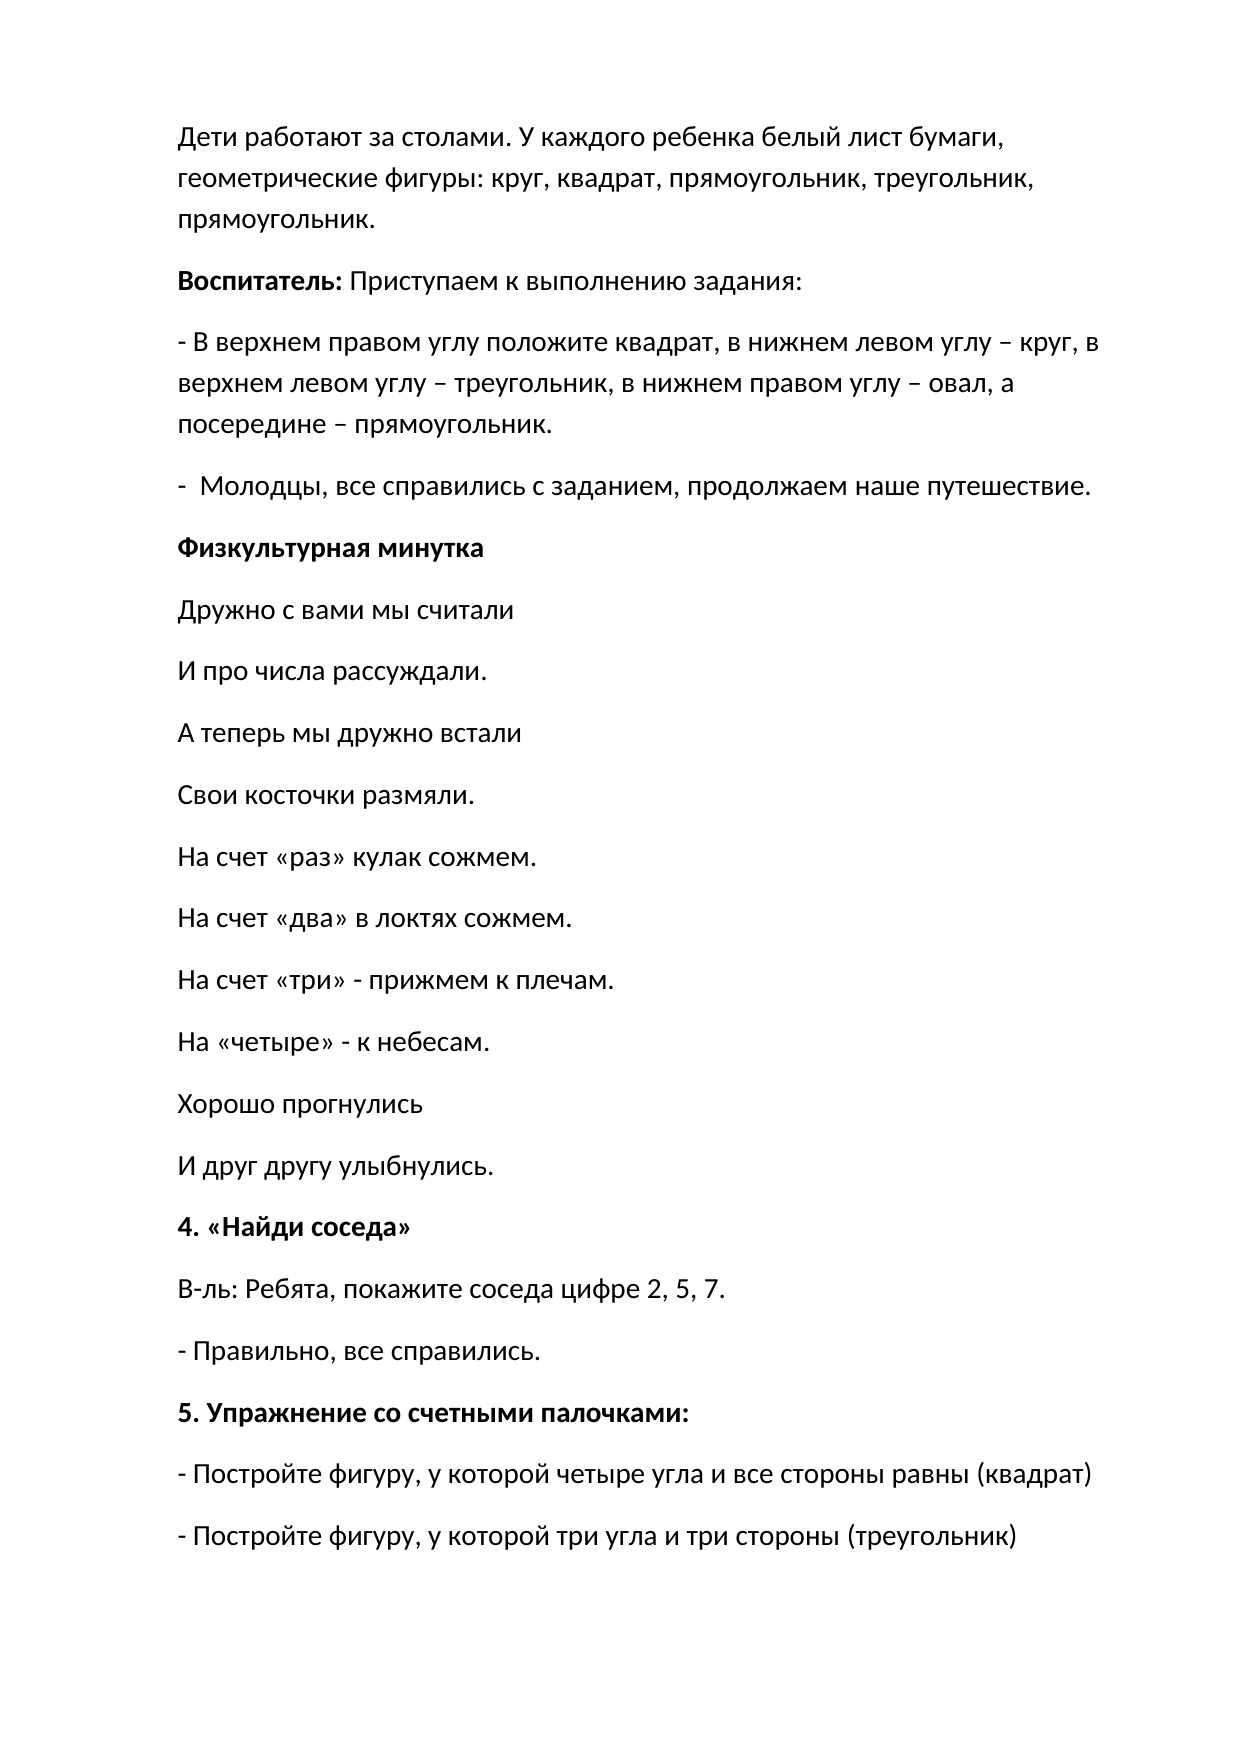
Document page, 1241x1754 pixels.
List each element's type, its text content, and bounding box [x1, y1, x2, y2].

text - Правильно, все справились. [177, 1332, 1152, 1368]
text - Постройте фигуру, у которой четыре угла и все стороны равны (квадрат) [177, 1456, 1152, 1491]
text И про числа рассуждали. [177, 652, 1152, 688]
text Дружно с вами мы считали [177, 591, 1152, 626]
text 5. Упражнение со счетными палочками: [177, 1394, 1152, 1429]
text - В верхнем правом углу положите квадрат, в нижнем левом углу – круг, в верхнем левом углу – треугольник, в нижнем правом углу – овал, а посередине – прямоугольник. [177, 323, 1152, 441]
text И друг другу улыбнулись. [177, 1147, 1152, 1182]
text На счет «раз» кулак сожмем. [177, 838, 1152, 873]
text - Молодцы, все справились с заданием, продолжаем наше путешествие. [177, 467, 1152, 503]
text 4. «Найди соседа» [177, 1208, 1152, 1244]
text В-ль: Ребята, покажите соседа цифре 2, 5, 7. [177, 1270, 1152, 1306]
text Воспитатель: Приступаем к выполнению задания: [177, 262, 1152, 297]
text А теперь мы дружно встали [177, 714, 1152, 750]
text На счет «два» в локтях сожмем. [177, 899, 1152, 935]
text Дети работают за столами. У каждого ребенка белый лист бумаги, геометрические фигуры: круг, квадрат, прямоугольник, треугольник, прямоугольник. [177, 118, 1152, 236]
text На счет «три» - прижмем к плечам. [177, 961, 1152, 997]
text На «четыре» - к небесам. [177, 1023, 1152, 1059]
text Физкультурная минутка [177, 529, 1152, 564]
text Свои косточки размяли. [177, 776, 1152, 812]
text - Постройте фигуру, у которой три угла и три стороны (треугольник) [177, 1517, 1152, 1553]
text Хорошо прогнулись [177, 1085, 1152, 1121]
